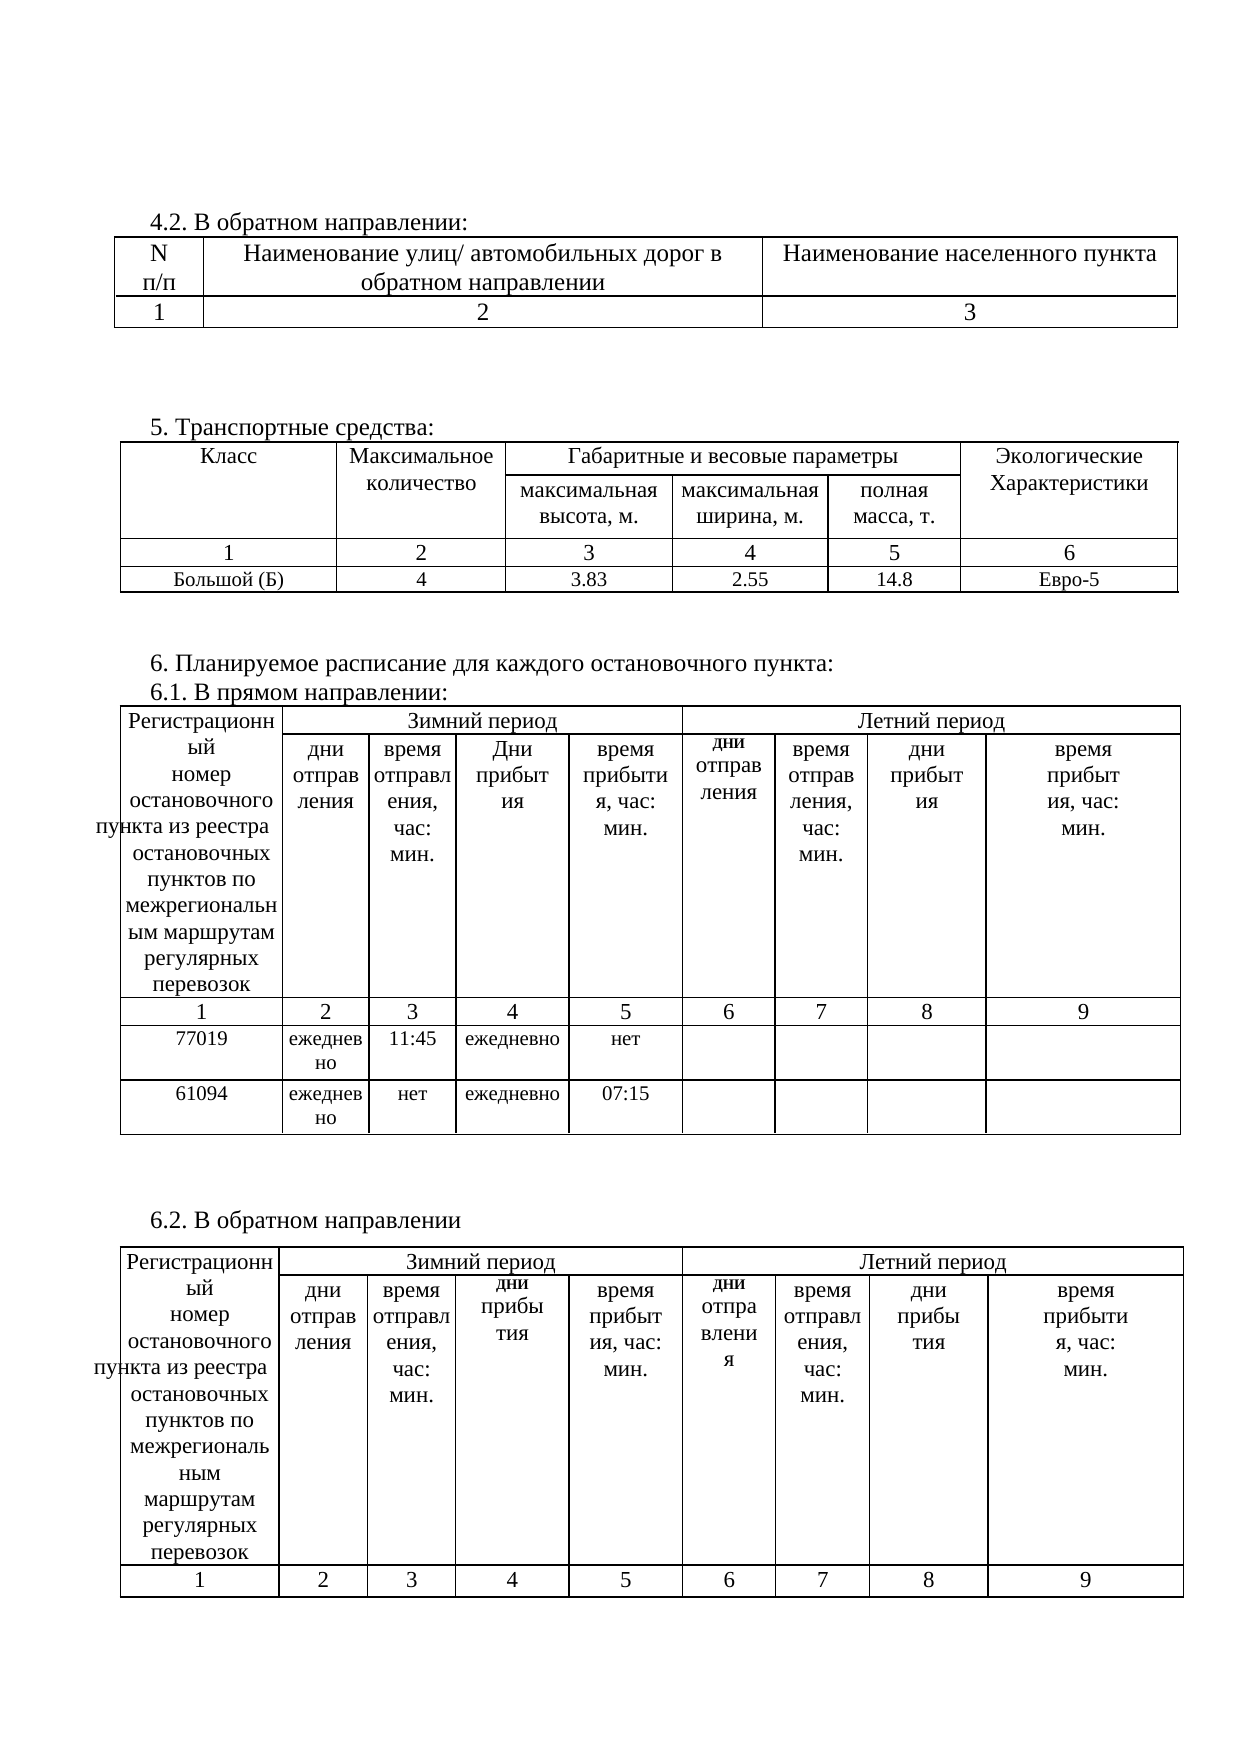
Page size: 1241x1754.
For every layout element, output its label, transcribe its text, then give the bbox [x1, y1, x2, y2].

table_header Наименование населенного пункта [763, 238, 1177, 295]
table_cell 4 [456, 1566, 568, 1596]
table_cell 8 [870, 1566, 987, 1596]
table_header Габаритные и весовые параметры [506, 443, 960, 474]
table_cell время прибыти я, час: мин. [570, 735, 682, 997]
table_header Зимний период [280, 1248, 682, 1274]
table_cell 3 [370, 998, 455, 1025]
table_cell 5 [570, 998, 682, 1025]
table_cell 11:45 [370, 1026, 455, 1079]
text 5. Транспортные средства: [150, 412, 1090, 441]
table_cell ежедневно [457, 1081, 568, 1133]
table_cell ДНИ отправ ления [683, 735, 774, 997]
table_cell 07:15 [570, 1081, 682, 1133]
table_cell 3 [506, 539, 672, 566]
text 6.2. В обратном направлении [150, 1205, 1090, 1234]
table_cell 6 [961, 539, 1177, 566]
table_cell 5 [570, 1566, 682, 1596]
table_cell максимальная ширина, м. [673, 476, 827, 538]
table_cell 1 [121, 1566, 278, 1596]
text 6. Планируемое расписание для каждого остановочного пункта: [150, 648, 1090, 677]
table_cell [868, 1081, 985, 1133]
table_cell дни прибыт ия [868, 735, 985, 997]
table_cell 6 [683, 998, 774, 1025]
text 6.1. В прямом направлении: [150, 677, 1090, 705]
table_cell ежедневно [283, 1026, 368, 1079]
table_cell [683, 1026, 774, 1079]
table_cell 1 [121, 998, 282, 1025]
table_cell [776, 1026, 867, 1079]
table_cell ежедневно [457, 1026, 568, 1079]
table_cell нет [570, 1026, 682, 1079]
table_cell [987, 1081, 1180, 1133]
table_cell 5 [829, 539, 960, 566]
table_cell время отправл ения, час: мин. [776, 1276, 869, 1564]
table_cell 61094 [121, 1081, 282, 1133]
table_header Наименование улиц/ автомобильных дорог в обратном направлении [204, 238, 762, 295]
table_cell время прибыти я, час: мин. [989, 1276, 1183, 1564]
table_cell 1 [121, 539, 336, 566]
table_cell 7 [776, 1566, 869, 1596]
table_header Летний период [683, 1248, 1183, 1274]
table_cell 14.8 [829, 567, 960, 591]
table_cell 3 [763, 295, 1177, 327]
table_cell 4 [337, 567, 505, 591]
table_cell дни прибы тия [870, 1276, 987, 1564]
table_cell Дни прибыт ия [457, 735, 568, 997]
table_cell время отправ ления, час: мин. [776, 735, 867, 997]
table_cell 6 [683, 1566, 775, 1596]
table_cell [868, 1026, 985, 1079]
table_cell 3.83 [506, 567, 672, 591]
table_cell 9 [989, 1566, 1183, 1596]
table_cell 7 [776, 998, 867, 1025]
table_cell время прибыт ия, час: мин. [570, 1276, 682, 1564]
table_cell 2 [204, 297, 762, 327]
text 4.2. В обратном направлении: [150, 207, 1090, 236]
table_header Зимний период [283, 707, 682, 733]
table_cell ежедневно [283, 1081, 368, 1133]
table_cell максимальная высота, м. [506, 476, 672, 538]
table_header Летний период [683, 707, 1180, 733]
table_cell 2 [280, 1566, 367, 1596]
table_header N п/п [115, 238, 203, 295]
table_cell 2.55 [673, 567, 827, 591]
table_cell [987, 1026, 1180, 1079]
table_cell Евро-5 [961, 567, 1177, 591]
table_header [121, 1248, 278, 1564]
table_cell 77019 [121, 1026, 282, 1079]
table_cell Большой (Б) [121, 567, 336, 591]
table_cell дни отправ ления [280, 1276, 367, 1564]
table_cell время отправл ения, час: мин. [370, 735, 455, 997]
table_cell ДНИ прибы тия [456, 1276, 568, 1564]
table_cell ДНИ отпра влени я [683, 1276, 775, 1564]
table_cell 9 [987, 998, 1180, 1025]
table_cell 4 [673, 539, 827, 566]
table_cell полная масса, т. [829, 476, 960, 538]
table_cell время отправл ения, час: мин. [368, 1276, 455, 1564]
table_cell 2 [337, 539, 505, 566]
table_cell 1 [115, 296, 203, 327]
table_header Максимальное количество [337, 443, 505, 538]
table_header Экологические Характеристики [961, 443, 1177, 538]
table_cell дни отправ ления [283, 735, 368, 997]
table_header Класс [121, 443, 336, 538]
table_header Регистрационный номер остановочного пункта из реестра остановочных пунктов по межрегиональным маршрутам регулярных перевозок [121, 707, 282, 997]
table_cell время прибыт ия, час: мин. [987, 735, 1180, 997]
table_cell 8 [868, 998, 985, 1025]
table_cell [776, 1081, 867, 1133]
table_cell 4 [457, 998, 568, 1025]
table_cell [683, 1081, 774, 1133]
table_cell 2 [283, 998, 368, 1025]
table_cell нет [370, 1081, 455, 1133]
table_cell 3 [368, 1566, 455, 1596]
